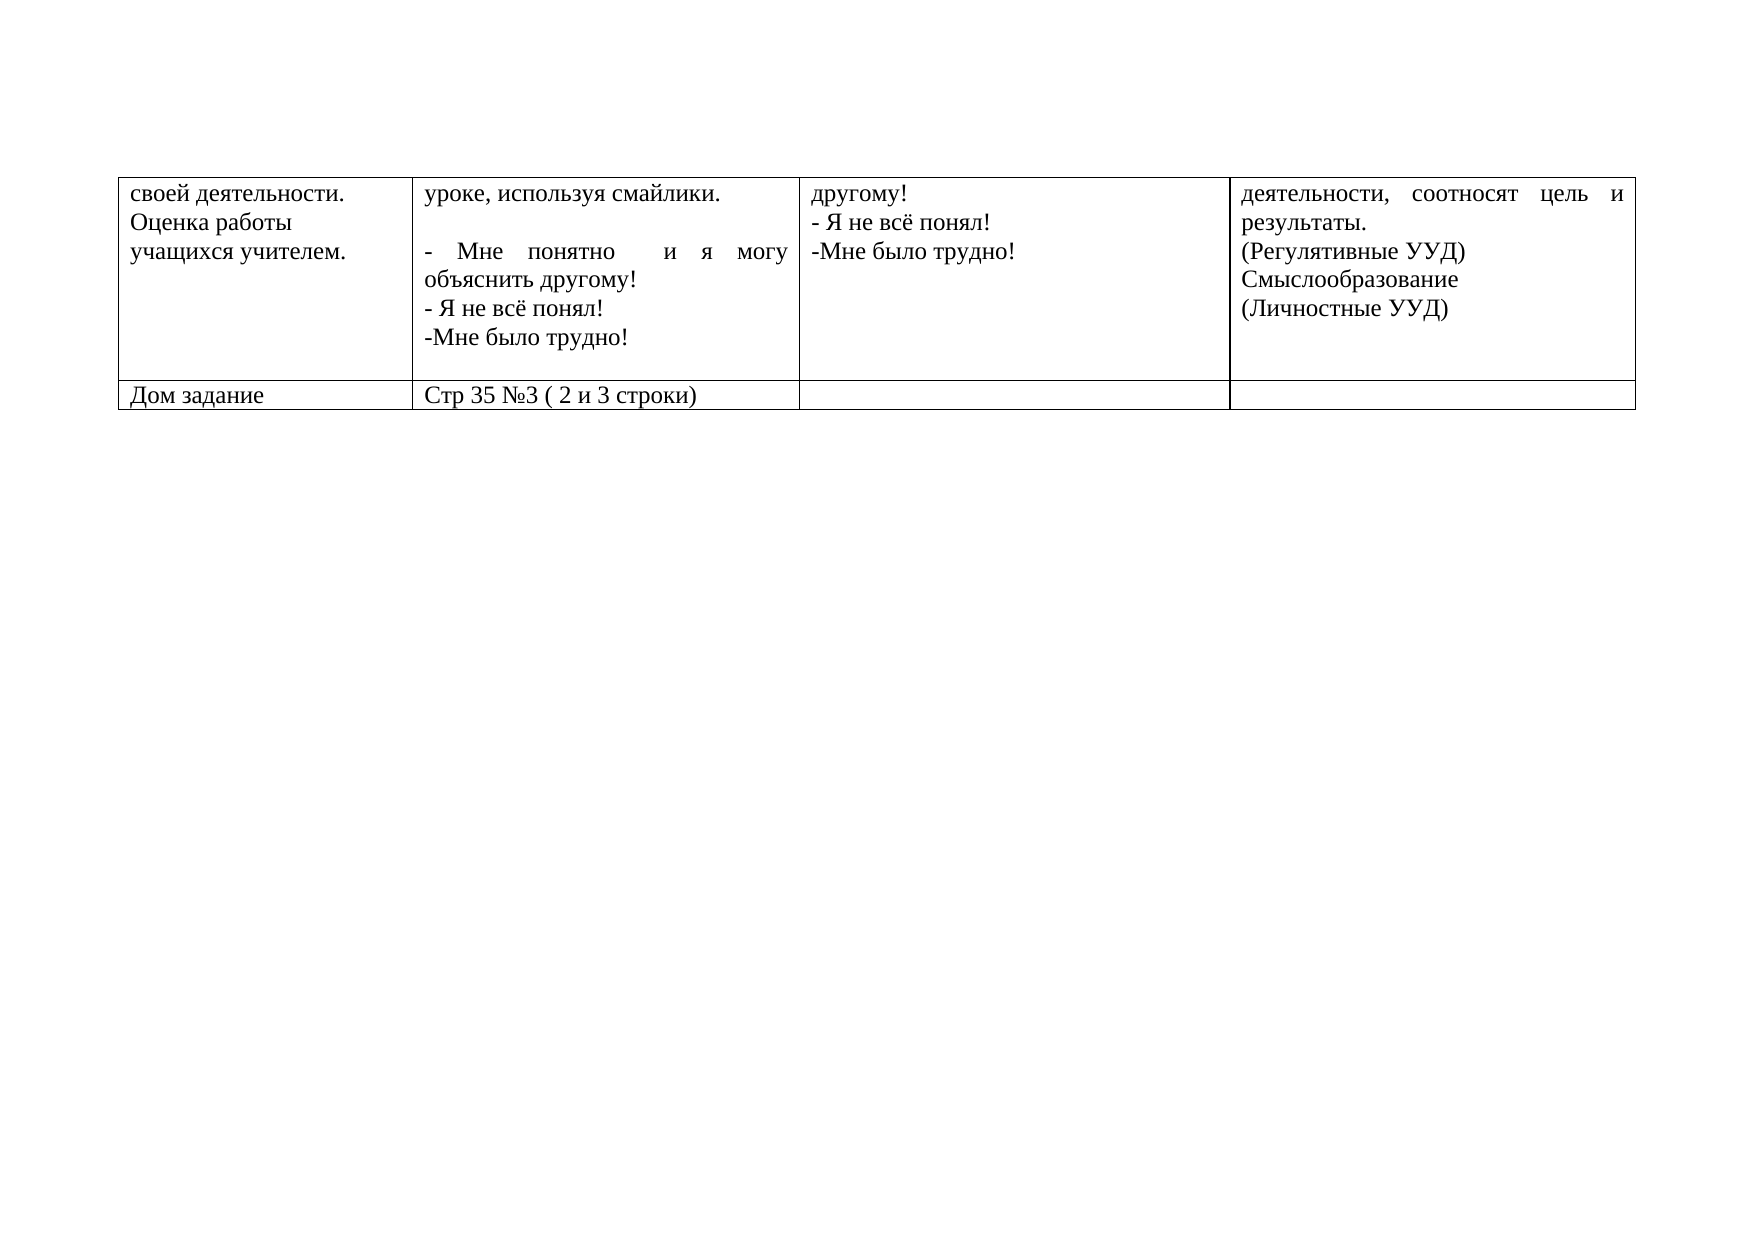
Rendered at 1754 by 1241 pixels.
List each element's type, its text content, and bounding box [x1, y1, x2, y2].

table_cell [800, 381, 1229, 409]
table_cell Стр 35 №3 ( 2 и 3 строки) [413, 381, 799, 409]
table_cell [800, 178, 1229, 379]
table_cell Дом задание [119, 381, 412, 409]
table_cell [119, 178, 412, 379]
table_cell Осуществляют самооценку собственной учебной деятельности, соотносят цель и результаты. (Регулятивные УУД) Смыслообразование (Личностные УУД) [1231, 178, 1635, 379]
table_cell [1231, 381, 1635, 409]
